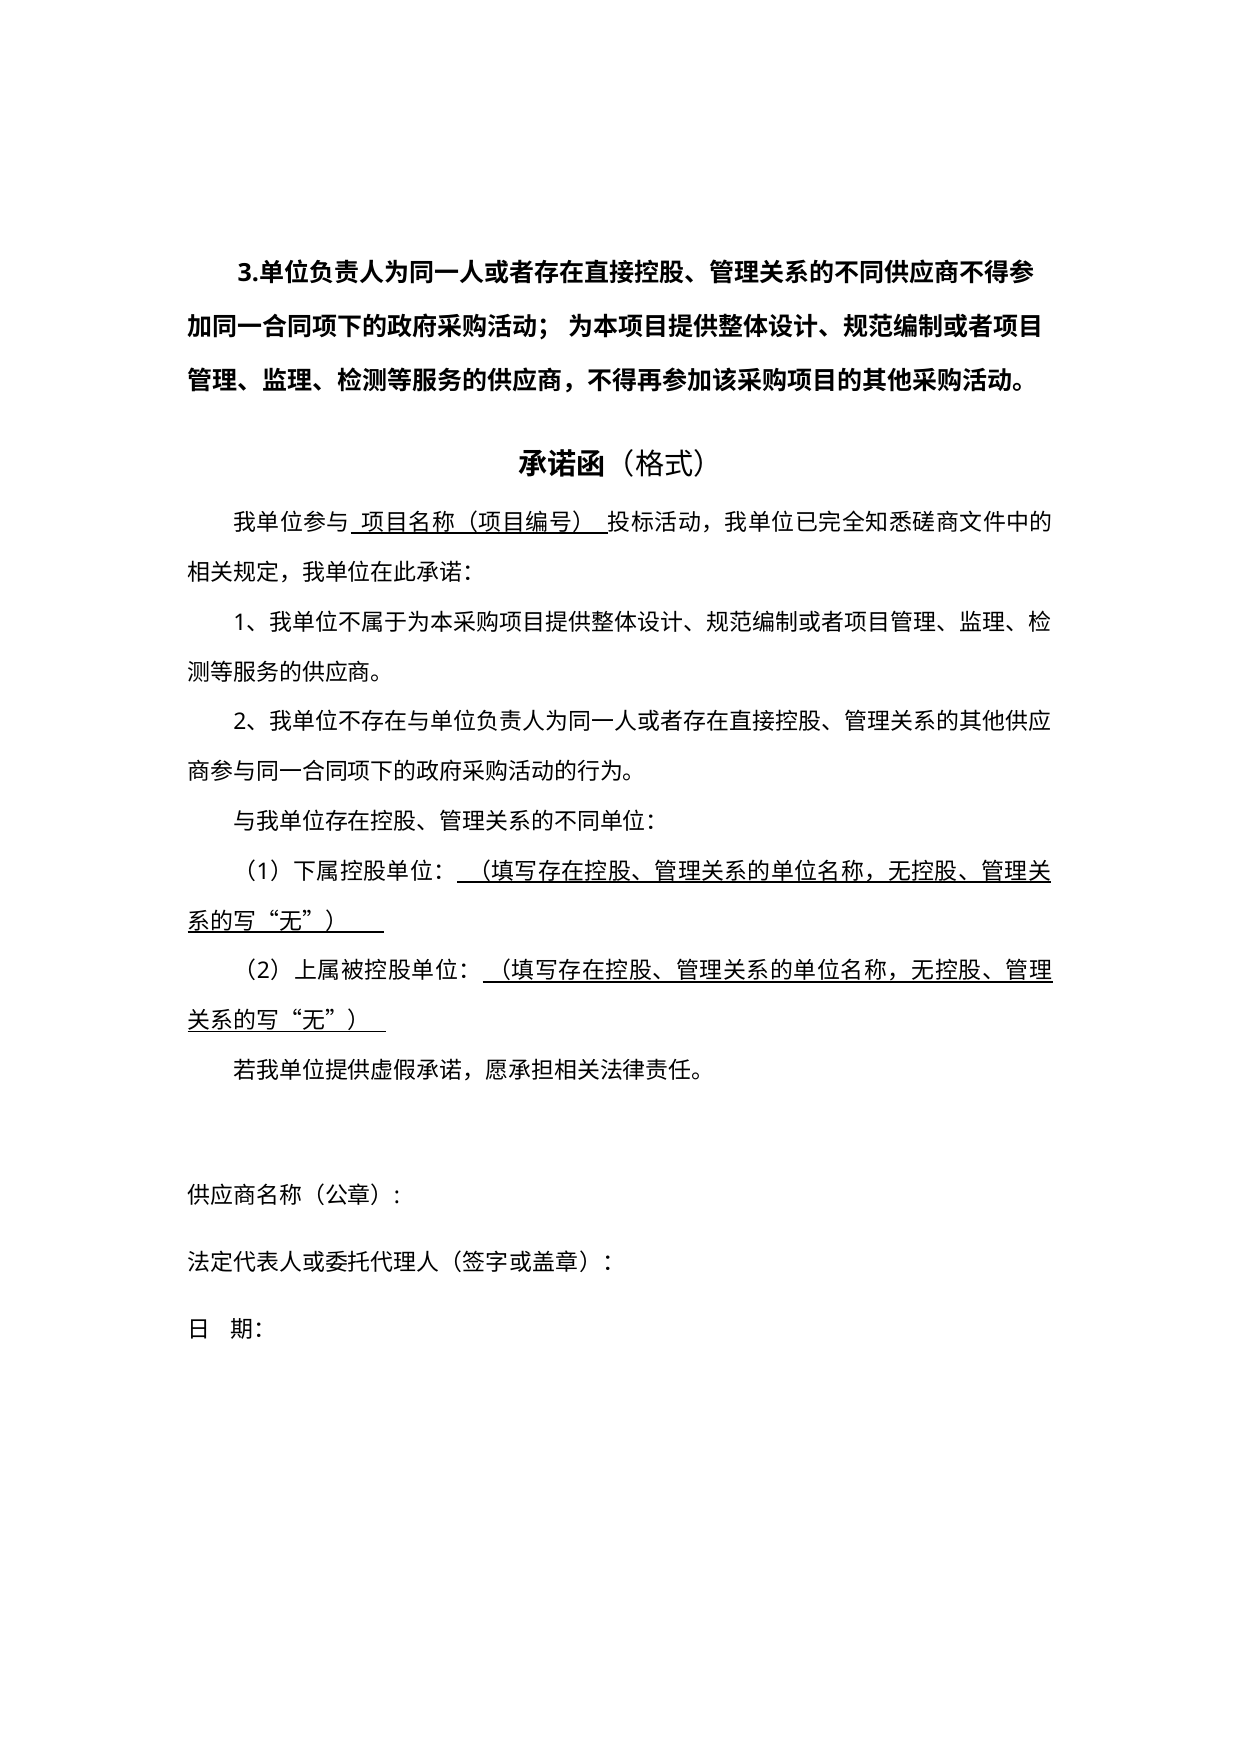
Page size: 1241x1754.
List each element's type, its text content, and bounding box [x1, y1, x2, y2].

text 法定代表人或委托代理人（签字或盖章）： [187, 1244, 997, 1277]
text 1、我单位不属于为本采购项目提供整体设计、规范编制或者项目管理、监理、检测等服务的供应商。 [187, 603, 1053, 687]
text 日 期： [187, 1311, 1053, 1344]
text （2）上属被控股单位： （填写存在控股、管理关系的单位名称，无控股、管理关系的写“无”） [187, 952, 1053, 1035]
text 我单位参与 项目名称（项目编号） 投标活动，我单位已完全知悉磋商文件中的相关规定，我单位在此承诺： [187, 504, 1053, 587]
text （1）下属控股单位： （填写存在控股、管理关系的单位名称，无控股、管理关系的写“无”） [187, 853, 1053, 936]
text 供应商名称（公章）: [187, 1177, 997, 1211]
text 3.单位负责人为同一人或者存在直接控股、管理关系的不同供应商不得参加同一合同项下的政府采购活动； 为本项目提供整体设计、规范编制或者项目管理、监理、检测等服务的供应商，不得再参加该采购项目的其他采购活动。 [187, 252, 1053, 397]
text 2、我单位不存在与单位负责人为同一人或者存在直接控股、管理关系的其他供应商参与同一合同项下的政府采购活动的行为。 [187, 703, 1053, 786]
text 与我单位存在控股、管理关系的不同单位： [187, 803, 1053, 836]
text 承诺函（格式） [187, 440, 1053, 483]
text 若我单位提供虚假承诺，愿承担相关法律责任。 [187, 1052, 1053, 1085]
